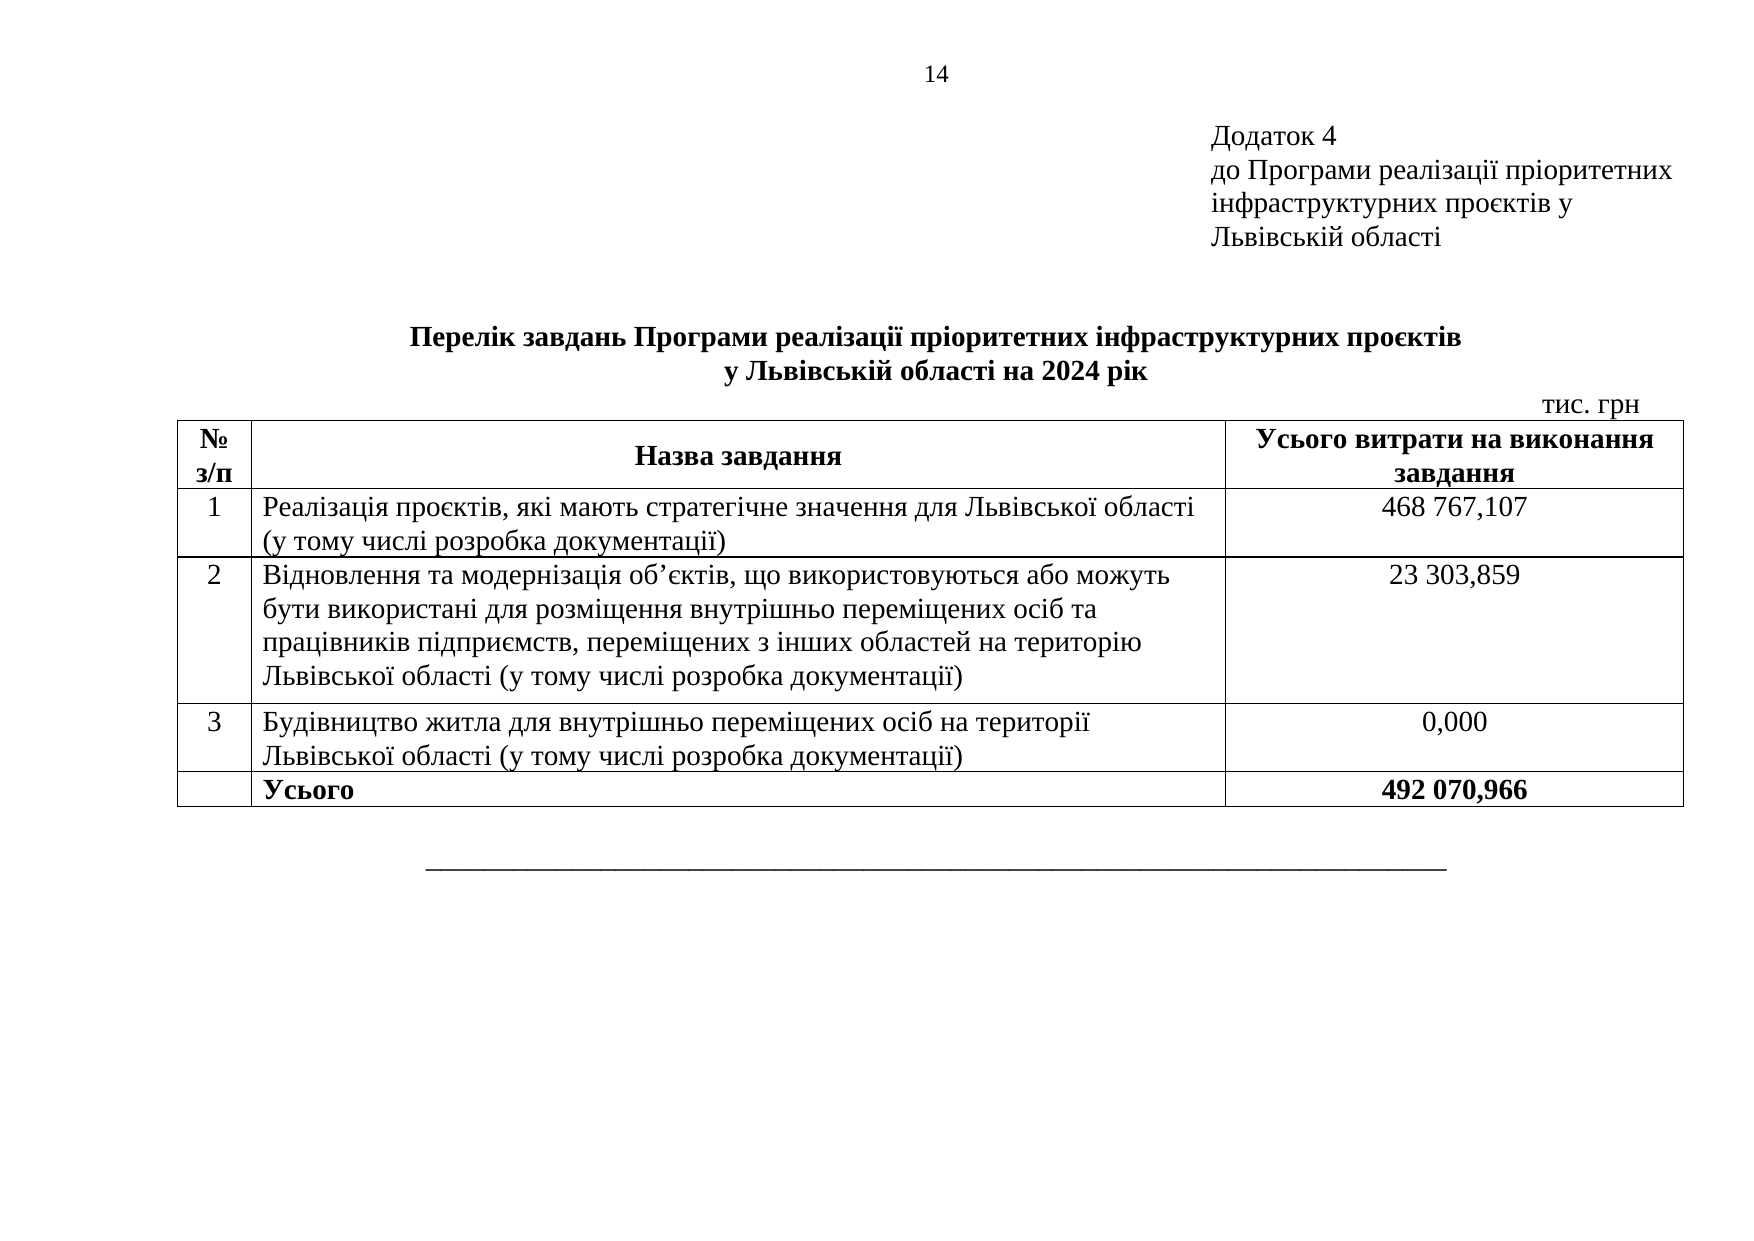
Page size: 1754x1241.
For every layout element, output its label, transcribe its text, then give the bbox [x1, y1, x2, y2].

table_header № з/п [178, 421, 251, 488]
text до Програми реалізації пріоритетних [177, 152, 1695, 185]
text ______________________________________________________________________ [177, 840, 1695, 874]
table_cell 3 [178, 704, 251, 771]
text у Львівській області на 2024 рік [177, 353, 1695, 387]
table_cell 1 [178, 489, 251, 556]
table_cell 2 [178, 558, 251, 703]
table_cell Реалізація проєктів, які мають стратегічне значення для Львівської області (у тому числі розробка документації) [252, 489, 1225, 556]
table_cell [178, 772, 251, 806]
table_cell Будівництво житла для внутрішньо переміщених осіб на території Львівської області (у тому числі розробка документації) [252, 704, 1225, 771]
table_cell 23 303,859 [1226, 558, 1683, 703]
text тис. грн [177, 387, 1695, 420]
table_cell Усього [252, 772, 1225, 806]
table_header Усього витрати на виконання завдання [1226, 421, 1683, 488]
table_cell 0,000 [1226, 704, 1683, 771]
table_header Назва завдання [252, 421, 1225, 488]
table_cell Відновлення та модернізація об’єктів, що використовуються або можуть бути використані для розміщення внутрішньо переміщених осіб та працівників підприємств, переміщених з інших областей на територію Львівської області (у тому числі розробка документації) [252, 558, 1225, 703]
text інфраструктурних проєктів у Львівській області [1211, 185, 1695, 252]
table_cell 492 070,966 [1226, 772, 1683, 806]
text Перелік завдань Програми реалізації пріоритетних інфраструктурних проєктів [177, 319, 1695, 353]
table_cell 468 767,107 [1226, 489, 1683, 556]
text Додаток 4 [177, 118, 1695, 152]
